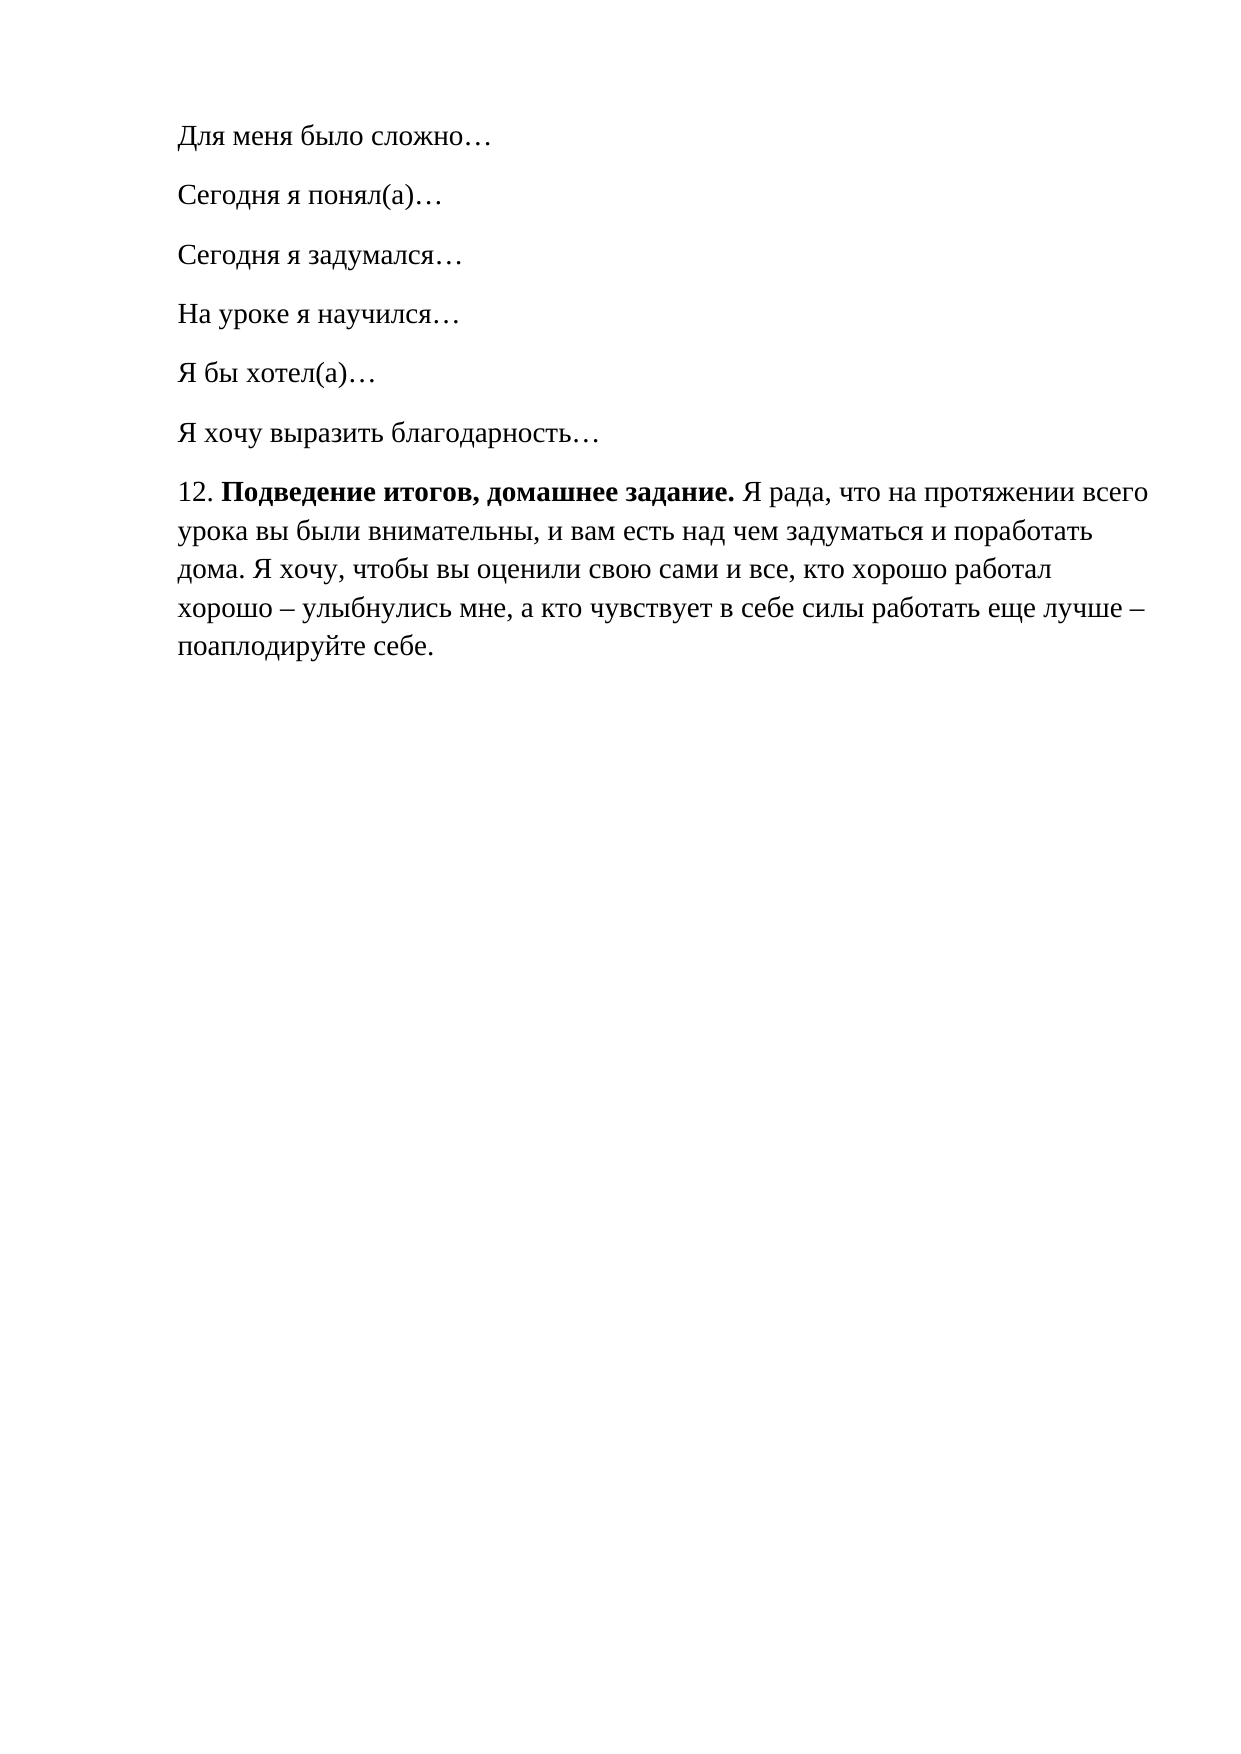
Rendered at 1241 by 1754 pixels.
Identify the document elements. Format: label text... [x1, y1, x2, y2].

text Я бы хотел(а)… [177, 356, 1152, 389]
text Сегодня я задумался… [177, 237, 1152, 270]
text Сегодня я понял(а)… [177, 177, 1152, 211]
text Я хочу выразить благодарность… [177, 415, 1152, 448]
text Для меня было сложно… [177, 118, 1152, 152]
text На уроке я научился… [177, 296, 1152, 330]
text 12. Подведение итогов, домашнее задание. Я рада, что на протяжении всего урока вы были внимательны, и вам есть над чем задуматься и поработать дома. Я хочу, чтобы вы оценили свою сами и все, кто хорошо работал хорошо – улыбнулись мне, а кто чувствует в себе силы работать еще лучше – поаплодируйте себе. [177, 474, 1152, 662]
